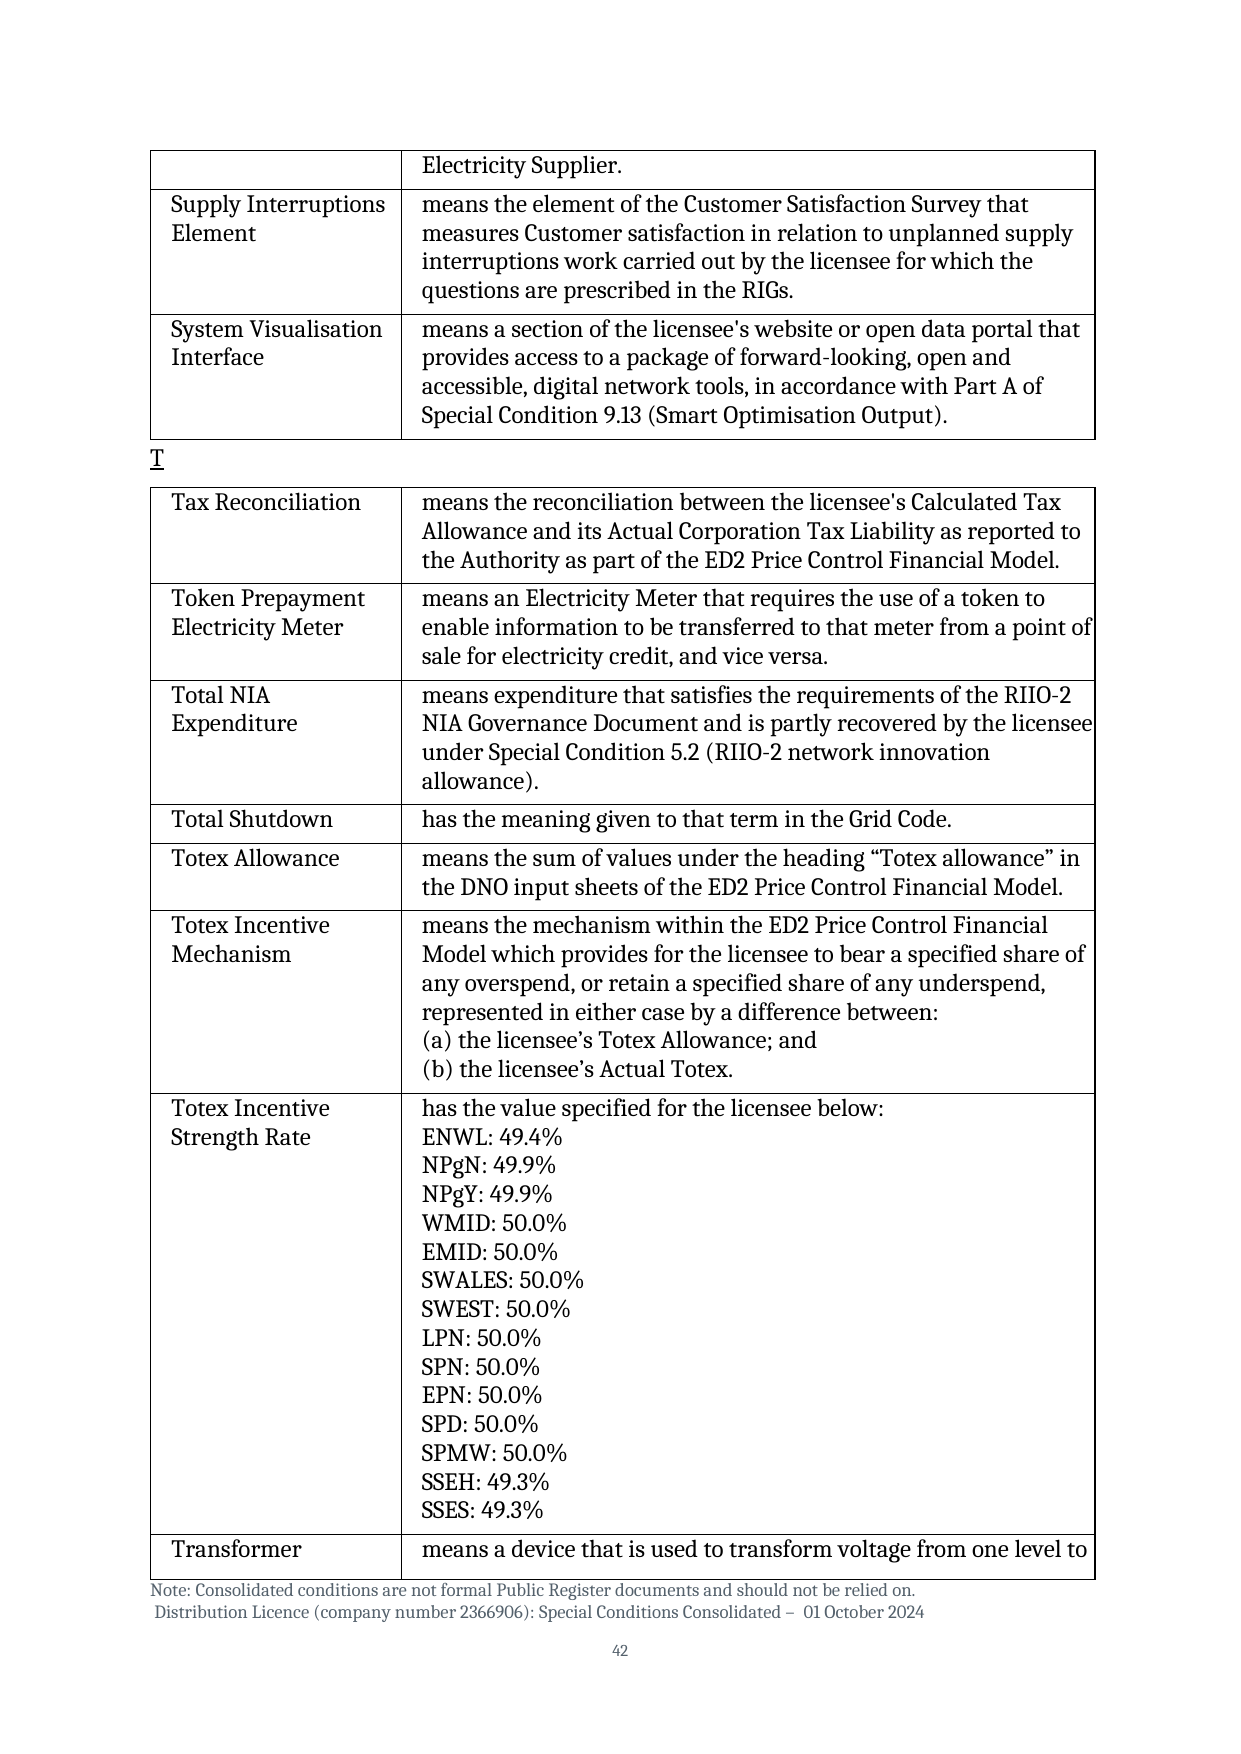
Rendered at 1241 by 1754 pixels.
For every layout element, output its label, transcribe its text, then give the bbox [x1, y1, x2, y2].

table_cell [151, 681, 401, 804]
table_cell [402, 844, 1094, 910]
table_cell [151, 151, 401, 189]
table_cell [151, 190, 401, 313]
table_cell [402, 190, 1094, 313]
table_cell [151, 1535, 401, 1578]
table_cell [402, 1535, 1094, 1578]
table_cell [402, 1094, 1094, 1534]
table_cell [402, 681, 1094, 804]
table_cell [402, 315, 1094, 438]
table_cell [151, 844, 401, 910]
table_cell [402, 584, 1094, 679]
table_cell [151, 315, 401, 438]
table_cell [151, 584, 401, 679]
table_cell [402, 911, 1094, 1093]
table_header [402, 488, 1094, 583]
subtitle T [150, 444, 1090, 472]
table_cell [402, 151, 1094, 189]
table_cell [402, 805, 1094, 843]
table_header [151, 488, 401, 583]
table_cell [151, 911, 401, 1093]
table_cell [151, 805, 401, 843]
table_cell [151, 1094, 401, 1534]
